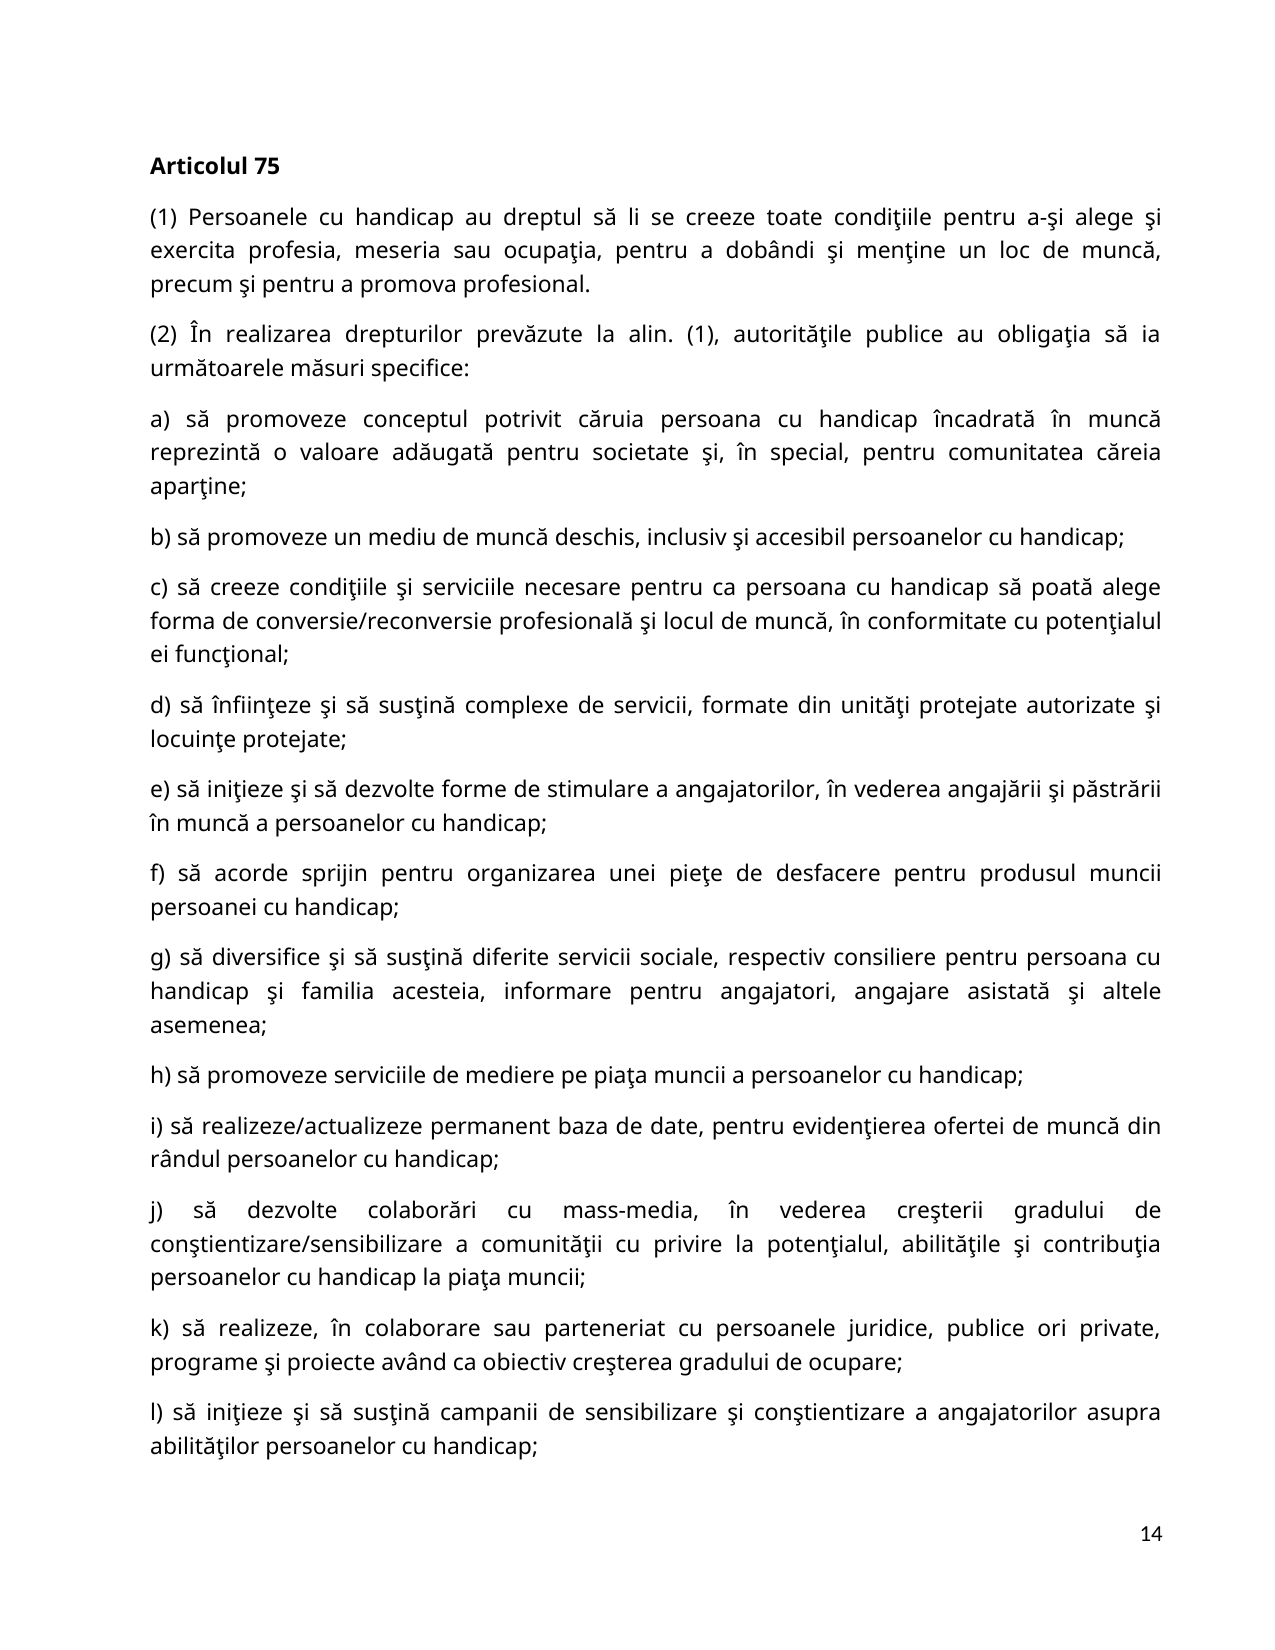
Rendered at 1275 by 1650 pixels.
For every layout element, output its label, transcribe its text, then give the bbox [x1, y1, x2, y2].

text c) să creeze condiţiile şi serviciile necesare pentru ca persoana cu handicap să poată alege forma de conversie/reconversie profesională şi locul de muncă, în conformitate cu potenţialul ei funcţional; [150, 571, 1162, 669]
text b) să promoveze un mediu de muncă deschis, inclusiv şi accesibil persoanelor cu handicap; [150, 520, 1162, 552]
text j) să dezvolte colaborări cu mass-media, în vederea creşterii gradului de conştientizare/sensibilizare a comunităţii cu privire la potenţialul, abilităţile şi contribuţia persoanelor cu handicap la piaţa muncii; [150, 1194, 1162, 1292]
text e) să iniţieze şi să dezvolte forme de stimulare a angajatorilor, în vederea angajării şi păstrării în muncă a persoanelor cu handicap; [150, 773, 1162, 838]
text Articolul 75 [150, 150, 1162, 181]
text k) să realizeze, în colaborare sau parteneriat cu persoanele juridice, publice ori private, programe şi proiecte având ca obiectiv creşterea gradului de ocupare; [150, 1312, 1162, 1377]
text (1) Persoanele cu handicap au dreptul să li se creeze toate condiţiile pentru a-şi alege şi exercita profesia, meseria sau ocupaţia, pentru a dobândi şi menţine un loc de muncă, precum şi pentru a promova profesional. [150, 200, 1162, 299]
text i) să realizeze/actualizeze permanent baza de date, pentru evidenţierea ofertei de muncă din rândul persoanelor cu handicap; [150, 1109, 1162, 1174]
text a) să promoveze conceptul potrivit căruia persoana cu handicap încadrată în muncă reprezintă o valoare adăugată pentru societate şi, în special, pentru comunitatea căreia aparţine; [150, 402, 1162, 501]
text l) să iniţieze şi să susţină campanii de sensibilizare şi conştientizare a angajatorilor asupra abilităţilor persoanelor cu handicap; [150, 1396, 1162, 1461]
text f) să acorde sprijin pentru organizarea unei pieţe de desfacere pentru produsul muncii persoanei cu handicap; [150, 857, 1162, 922]
text h) să promoveze serviciile de mediere pe piaţa muncii a persoanelor cu handicap; [150, 1059, 1162, 1090]
text g) să diversifice şi să susţină diferite servicii sociale, respectiv consiliere pentru persoana cu handicap şi familia acesteia, informare pentru angajatori, angajare asistată şi altele asemenea; [150, 941, 1162, 1040]
text (2) În realizarea drepturilor prevăzute la alin. (1), autorităţile publice au obligaţia să ia următoarele măsuri specifice: [150, 318, 1162, 383]
text d) să înfiinţeze şi să susţină complexe de servicii, formate din unităţi protejate autorizate şi locuinţe protejate; [150, 689, 1162, 754]
